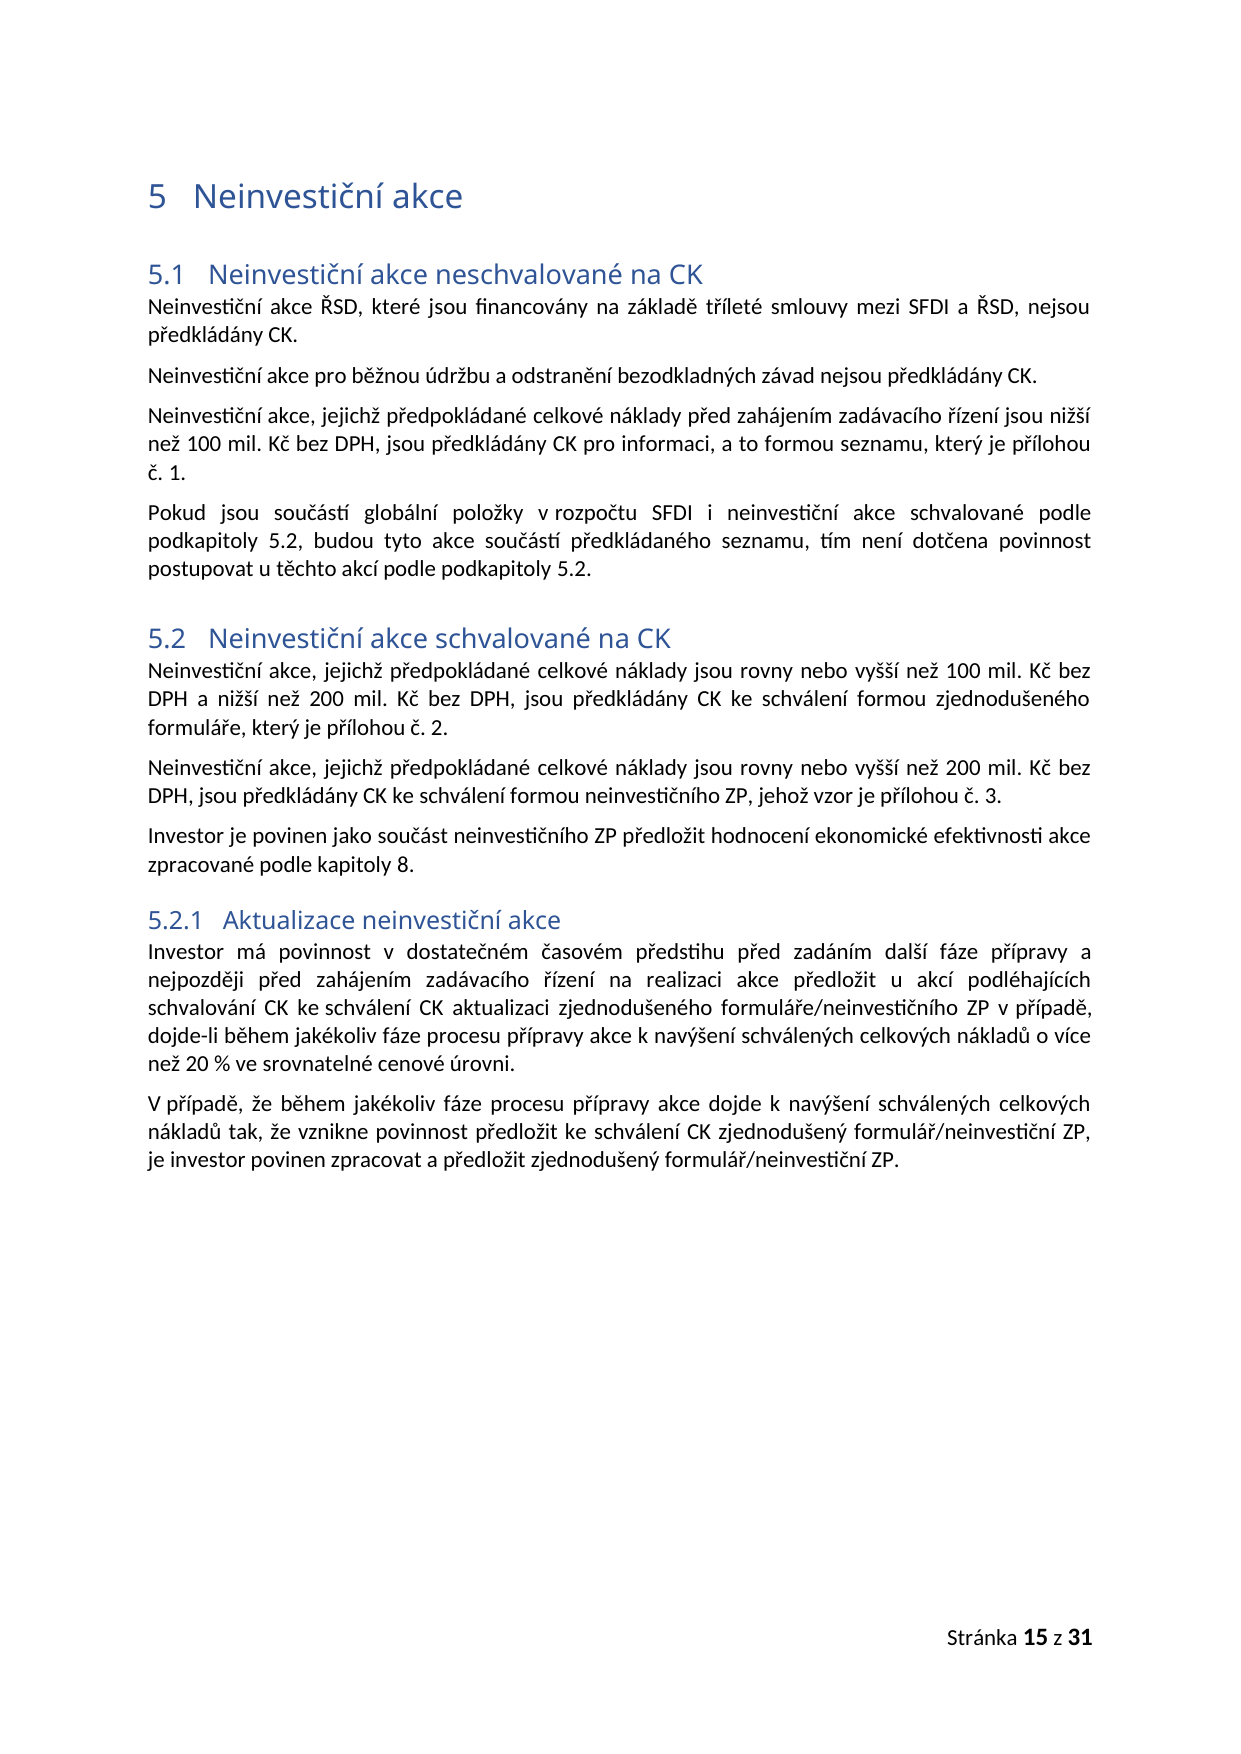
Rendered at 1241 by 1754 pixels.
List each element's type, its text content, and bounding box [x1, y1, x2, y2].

subtitle Neinvestiční akce schvalované na CK [148, 620, 1092, 657]
text Pokud jsou součástí globální položky v rozpočtu SFDI i neinvestiční akce schvalované podle podkapitoly 5.2, budou tyto akce součástí předkládaného seznamu, tím není dotčena povinnost postupovat u těchto akcí podle podkapitoly 5.2. [148, 498, 1092, 582]
text Neinvestiční akce ŘSD, které jsou financovány na základě tříleté smlouvy mezi SFDI a ŘSD, nejsou předkládány CK. [148, 292, 1092, 348]
text V případě, že během jakékoliv fáze procesu přípravy akce dojde k navýšení schválených celkových nákladů tak, že vznikne povinnost předložit ke schválení CK zjednodušený formulář/neinvestiční ZP, je investor povinen zpracovat a předložit zjednodušený formulář/neinvestiční ZP. [148, 1089, 1092, 1173]
subtitle Neinvestiční akce [148, 173, 1092, 218]
text Neinvestiční akce pro běžnou údržbu a odstranění bezodkladných závad nejsou předkládány CK. [148, 361, 1092, 389]
text Investor má povinnost v dostatečném časovém předstihu před zadáním další fáze přípravy a nejpozději před zahájením zadávacího řízení na realizaci akce předložit u akcí podléhajících schvalování CK ke schválení CK aktualizaci zjednodušeného formuláře/neinvestičního ZP v případě, dojde-li během jakékoliv fáze procesu přípravy akce k navýšení schválených celkových nákladů o více než 20 % ve srovnatelné cenové úrovni. [148, 937, 1092, 1077]
text Neinvestiční akce, jejichž předpokládané celkové náklady jsou rovny nebo vyšší než 100 mil. Kč bez DPH a nižší než 200 mil. Kč bez DPH, jsou předkládány CK ke schválení formou zjednodušeného formuláře, který je přílohou č. 2. [148, 657, 1092, 741]
text Neinvestiční akce, jejichž předpokládané celkové náklady před zahájením zadávacího řízení jsou nižší než 100 mil. Kč bez DPH, jsou předkládány CK pro informaci, a to formou seznamu, který je přílohou č. 1. [148, 402, 1092, 486]
subtitle Neinvestiční akce neschvalované na CK [148, 256, 1092, 292]
text Investor je povinen jako součást neinvestičního ZP předložit hodnocení ekonomické efektivnosti akce zpracované podle kapitoly 8. [148, 822, 1092, 878]
subtitle Aktualizace neinvestiční akce [148, 903, 1092, 937]
text Neinvestiční akce, jejichž předpokládané celkové náklady jsou rovny nebo vyšší než 200 mil. Kč bez DPH, jsou předkládány CK ke schválení formou neinvestičního ZP, jehož vzor je přílohou č. 3. [148, 753, 1092, 809]
